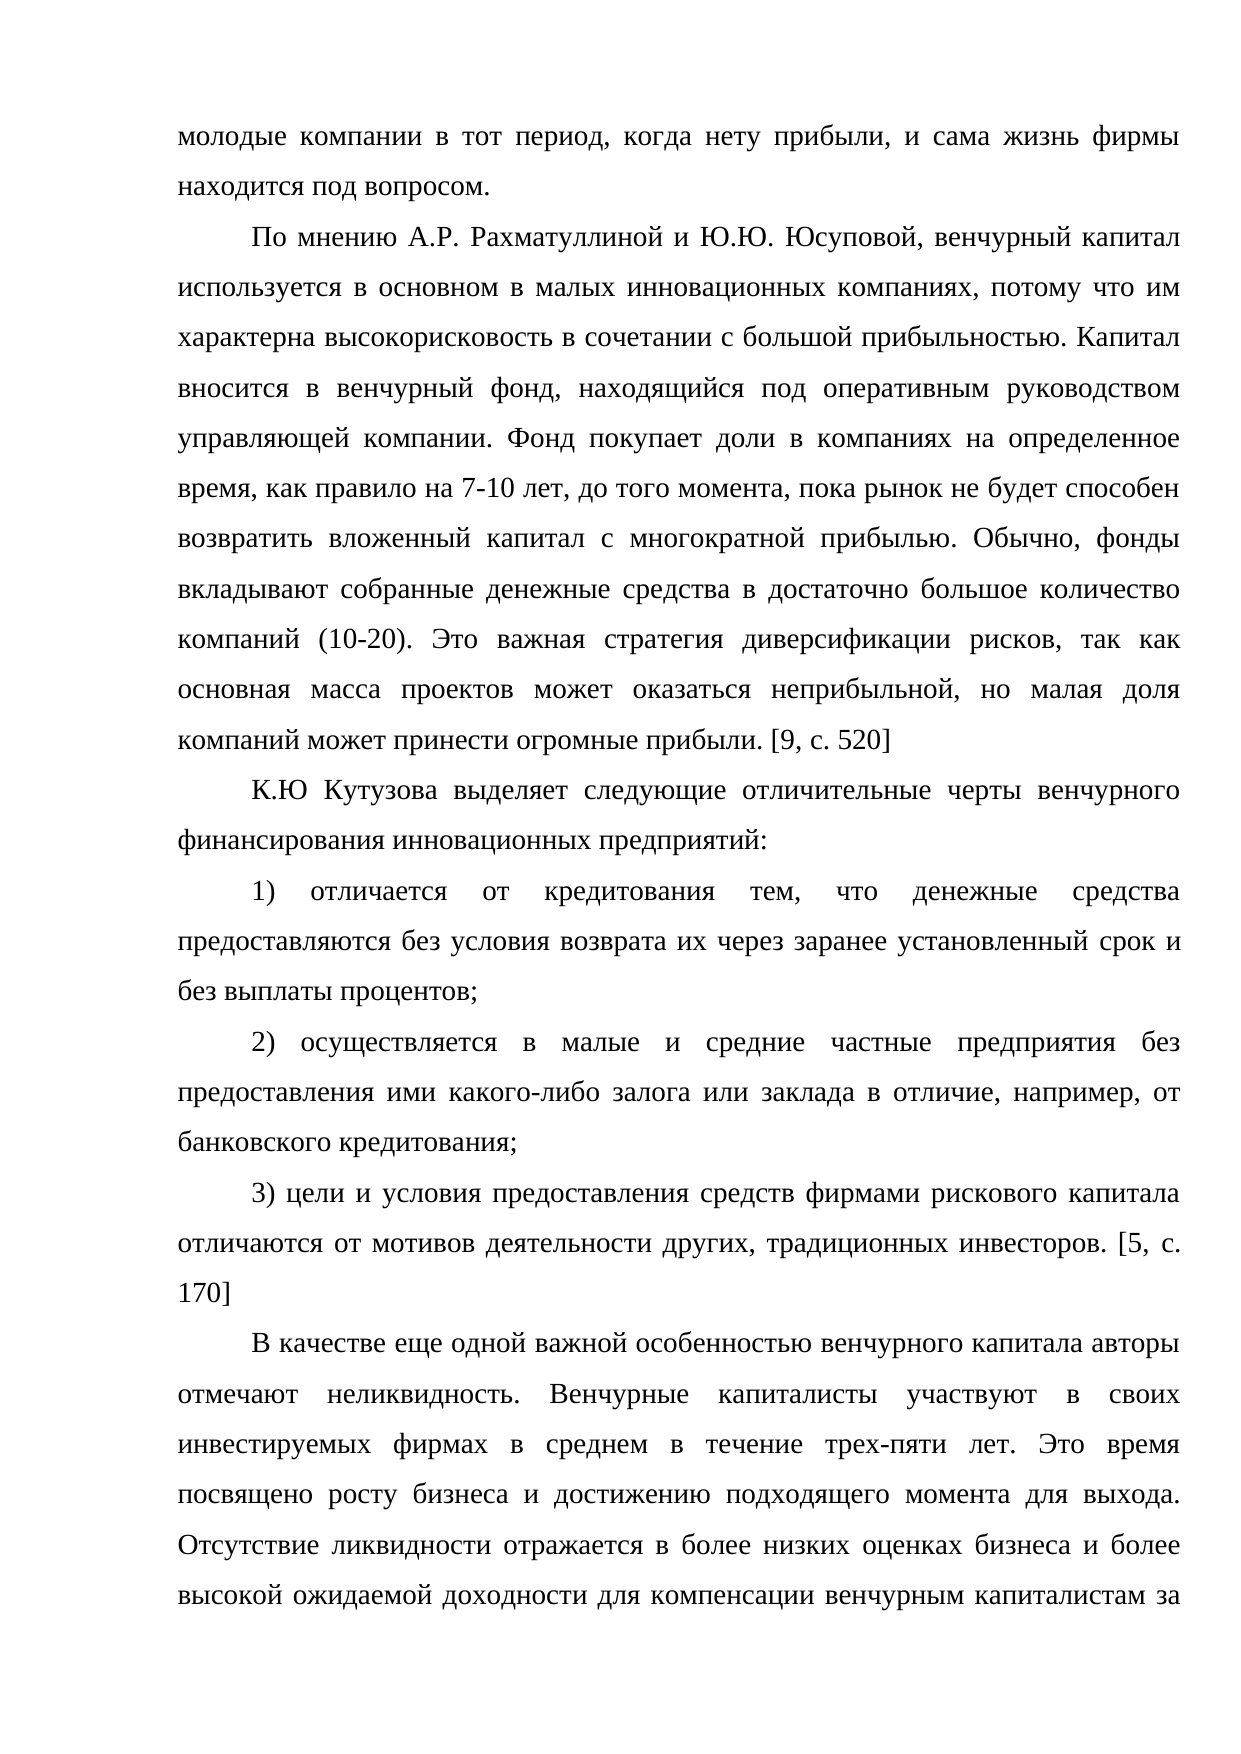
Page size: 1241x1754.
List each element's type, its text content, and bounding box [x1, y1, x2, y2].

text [177, 1326, 1181, 1611]
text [177, 118, 1181, 202]
text По мнению А.Р. Рахматуллиной и Ю.Ю. Юсуповой, венчурный капитал используется в основном в малых инновационных компаниях, потому что им характерна высокорисковость в сочетании с большой прибыльностью. Капитал вносится в венчурный фонд, находящийся под оперативным руководством управляющей компании. Фонд покупает доли в компаниях на определенное время, как правило на 7-10 лет, до того момента, пока рынок не будет способен возвратить вложенный капитал с многократной прибылью. Обычно, фонды вкладывают собранные денежные средства в достаточно большое количество компаний (10-20). Это важная стратегия диверсификации рисков, так как основная масса проектов может оказаться неприбыльной, но малая доля компаний может принести огромные прибыли. [9, c. 520] [177, 219, 1181, 755]
text К.Ю Кутузова выделяет следующие отличительные черты венчурного финансирования инновационных предприятий: [177, 772, 1181, 856]
text 1) отличается от кредитования тем, что денежные средства предоставляются без условия возврата их через заранее установленный срок и без выплаты процентов; [177, 873, 1181, 1007]
text 2) осуществляется в малые и средние частные предприятия без предоставления ими какого-либо залога или заклада в отличие, например, от банковского кредитования; [177, 1024, 1181, 1158]
text 3) цели и условия предоставления средств фирмами рискового капитала отличаются от мотивов деятельности других, традиционных инвесторов. [5, c. 170] [177, 1175, 1181, 1309]
